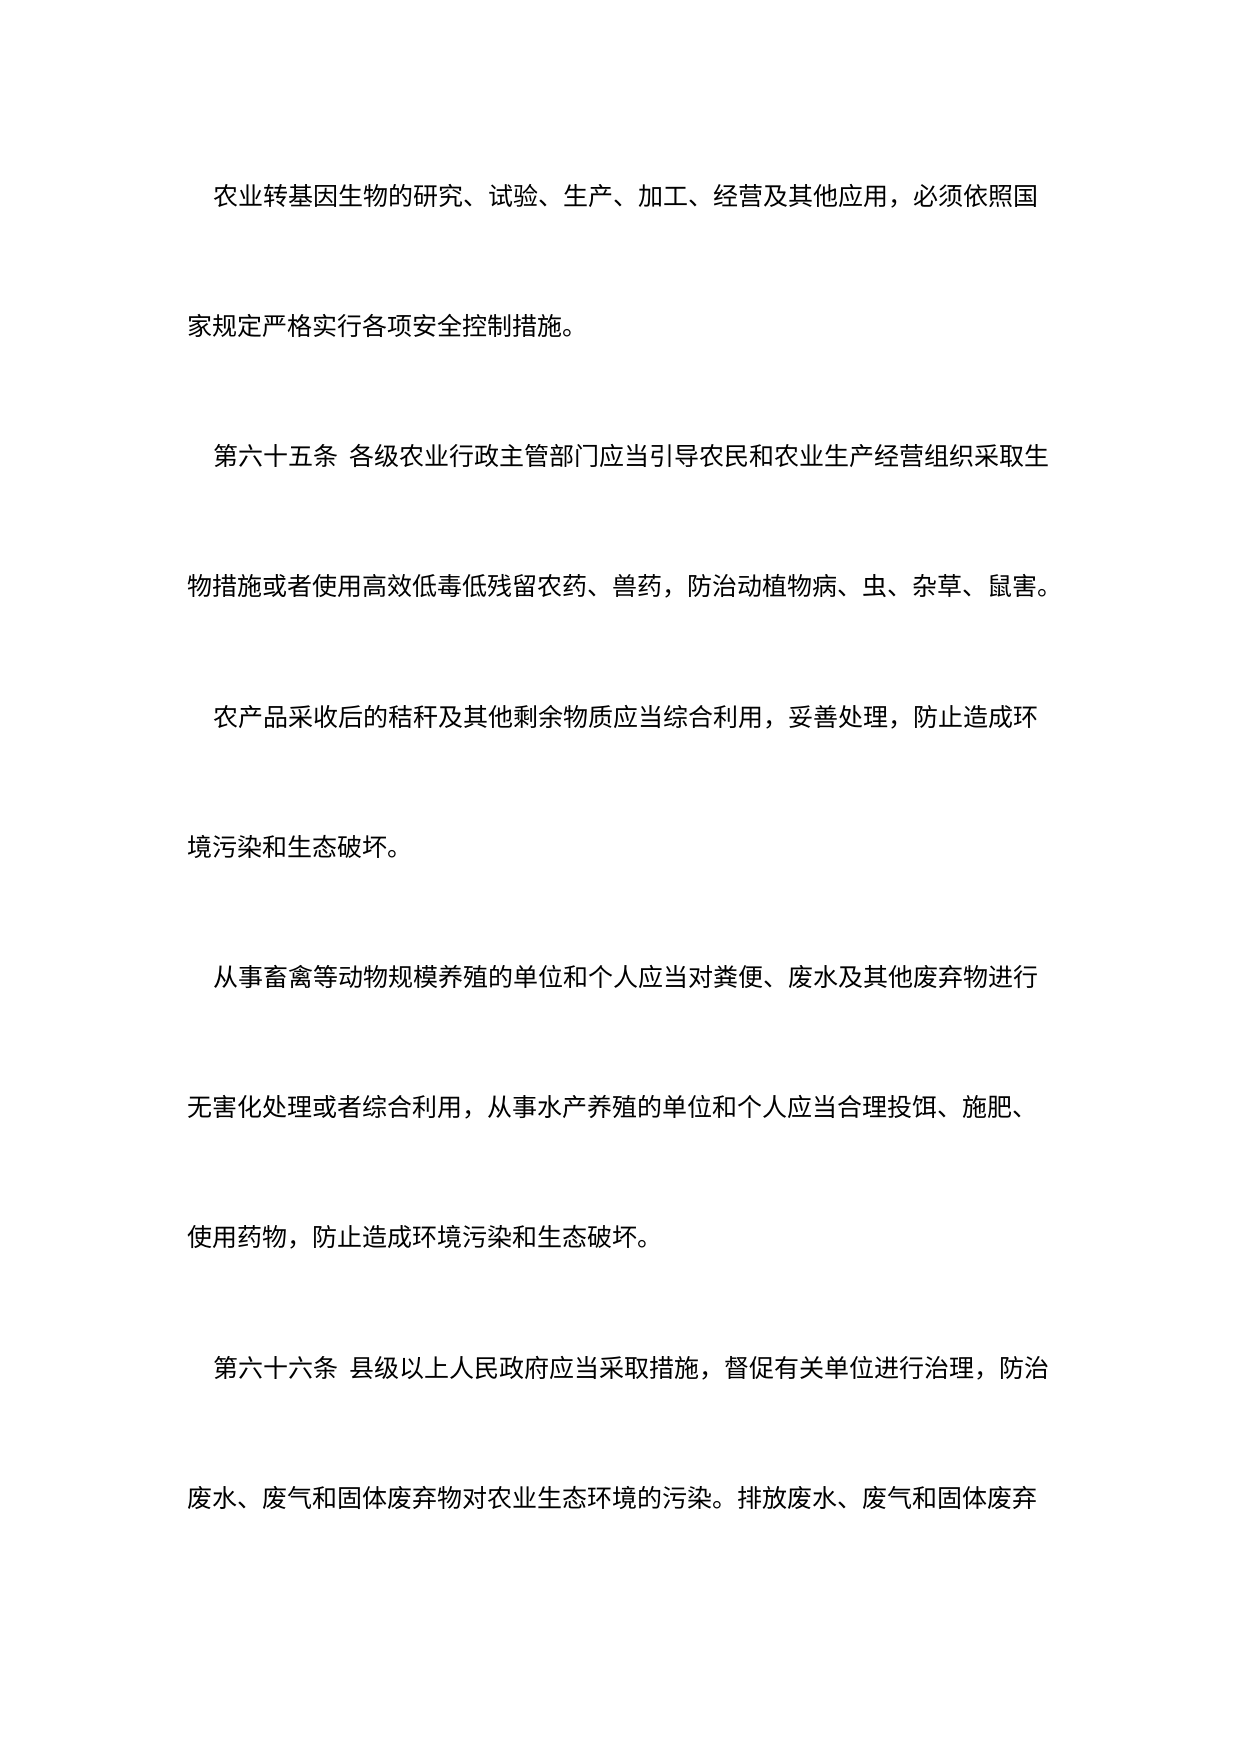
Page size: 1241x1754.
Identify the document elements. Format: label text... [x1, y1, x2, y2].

text 农产品采收后的秸秆及其他剩余物质应当综合利用，妥善处理，防止造成环境污染和生态破坏。 [187, 683, 1053, 878]
text 第六十五条 各级农业行政主管部门应当引导农民和农业生产经营组织采取生物措施或者使用高效低毒低残留农药、兽药，防治动植物病、虫、杂草、鼠害。 [187, 422, 1053, 617]
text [187, 1334, 1053, 1529]
text 从事畜禽等动物规模养殖的单位和个人应当对粪便、废水及其他废弃物进行无害化处理或者综合利用，从事水产养殖的单位和个人应当合理投饵、施肥、使用药物，防止造成环境污染和生态破坏。 [187, 943, 1053, 1268]
text 农业转基因生物的研究、试验、生产、加工、经营及其他应用，必须依照国家规定严格实行各项安全控制措施。 [187, 162, 1053, 357]
